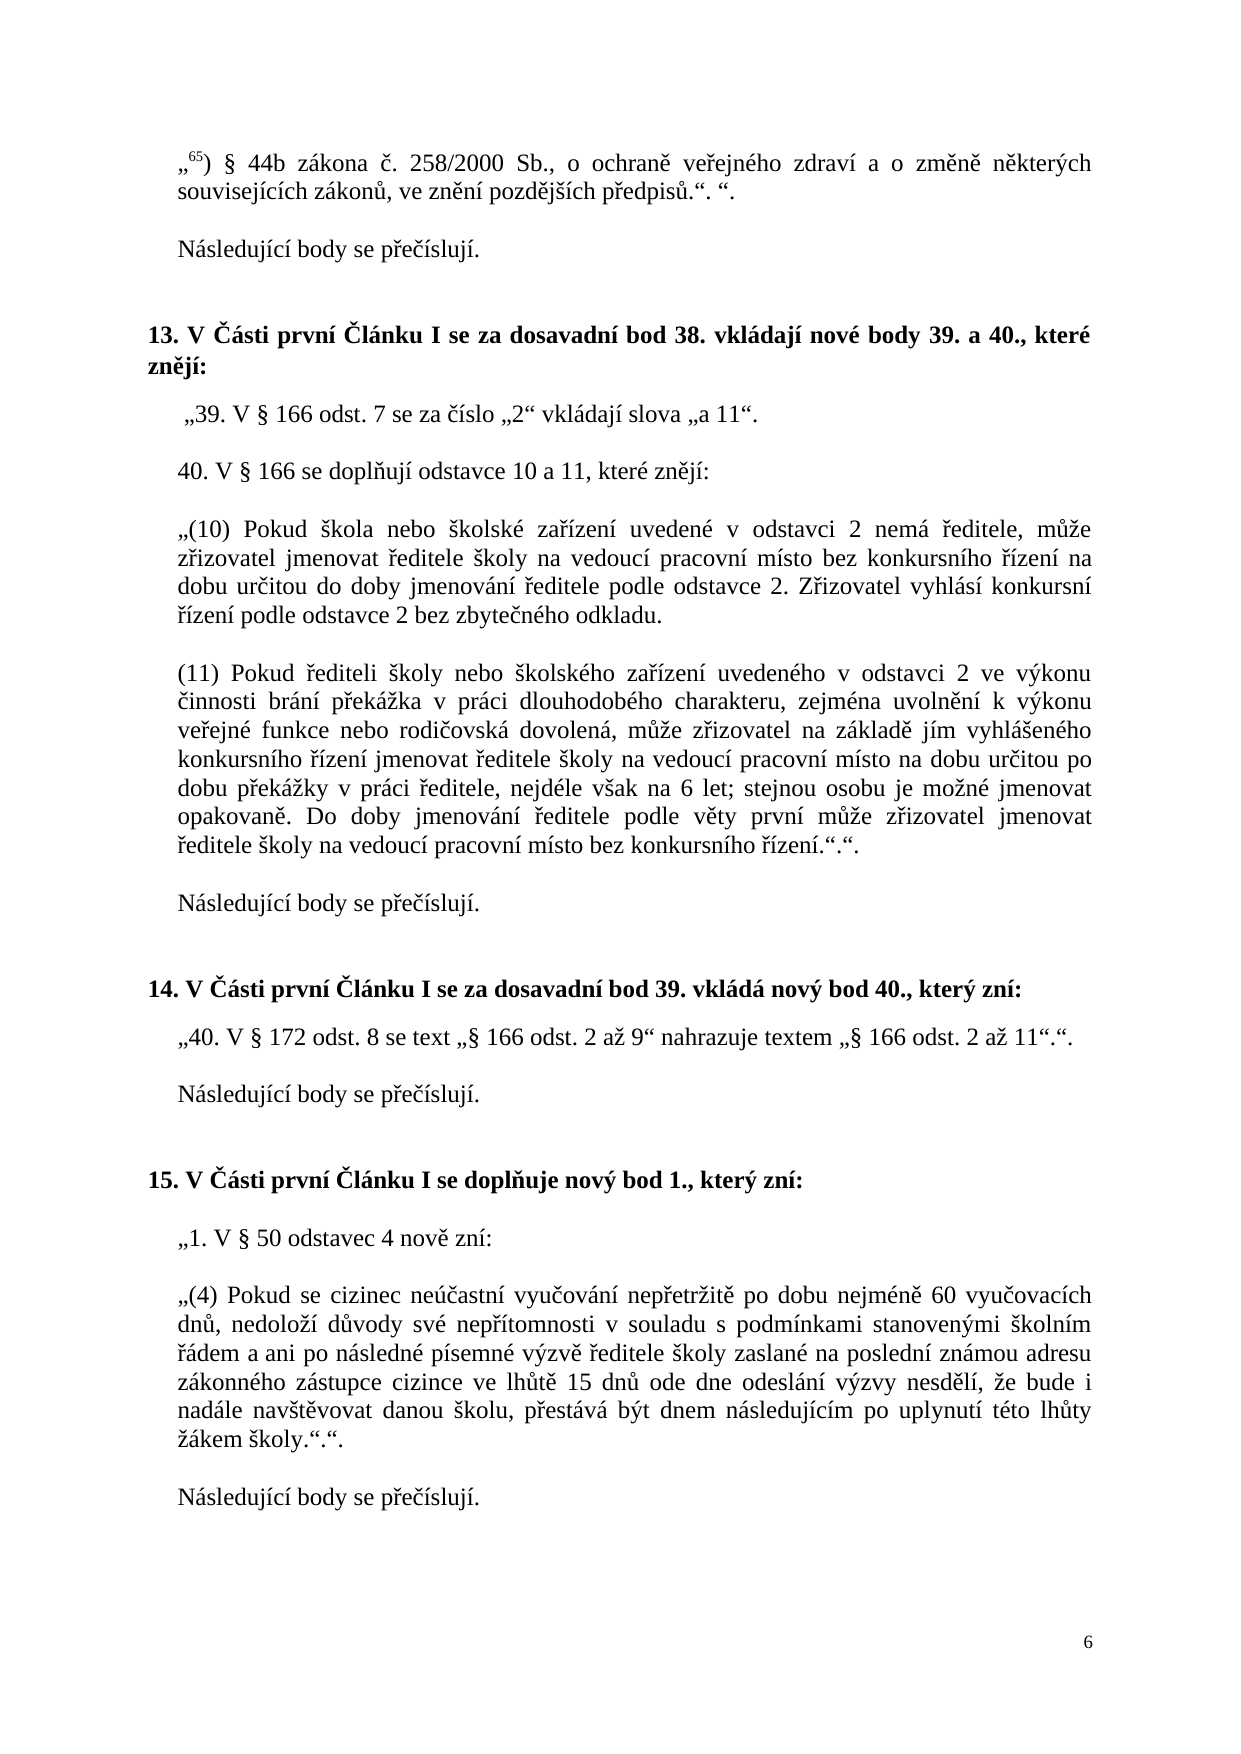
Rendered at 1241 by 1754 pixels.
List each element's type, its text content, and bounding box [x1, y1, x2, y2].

text 13. V Části první Článku I se za dosavadní bod 38. vkládají nové body 39. a 40., které znějí: [148, 320, 1093, 380]
text „39. V § 166 odst. 7 se za číslo „2“ vkládají slova „a 11“. [177, 399, 1093, 428]
text „(10) Pokud škola nebo školské zařízení uvedené v odstavci 2 nemá ředitele, může zřizovatel jmenovat ředitele školy na vedoucí pracovní místo bez konkursního řízení na dobu určitou do doby jmenování ředitele podle odstavce 2. Zřizovatel vyhlásí konkursní řízení podle odstavce 2 bez zbytečného odkladu. [177, 514, 1093, 629]
text (11) Pokud řediteli školy nebo školského zařízení uvedeného v odstavci 2 ve výkonu činnosti brání překážka v práci dlouhodobého charakteru, zejména uvolnění k výkonu veřejné funkce nebo rodičovská dovolená, může zřizovatel na základě jím vyhlášeného konkursního řízení jmenovat ředitele školy na vedoucí pracovní místo na dobu určitou po dobu překážky v práci ředitele, nejdéle však na 6 let; stejnou osobu je možné jmenovat opakovaně. Do doby jmenování ředitele podle věty první může zřizovatel jmenovat ředitele školy na vedoucí pracovní místo bez konkursního řízení.“.“. [177, 658, 1093, 859]
text 14. V Části první Článku I se za dosavadní bod 39. vkládá nový bod 40., který zní: [148, 974, 1093, 1003]
text „40. V § 172 odst. 8 se text „§ 166 odst. 2 až 9“ nahrazuje textem „§ 166 odst. 2 až 11“.“. [177, 1022, 1093, 1050]
text „65) § 44b zákona č. 258/2000 Sb., o ochraně veřejného zdraví a o změně některých souvisejících zákonů, ve znění pozdějších předpisů.“. “. [177, 148, 1093, 205]
text Následující body se přečíslují. [177, 1079, 1093, 1108]
text 40. V § 166 se doplňují odstavce 10 a 11, které znějí: [177, 456, 1093, 485]
text 15. V Části první Článku I se doplňuje nový bod 1., který zní: [148, 1165, 1093, 1194]
text „(4) Pokud se cizinec neúčastní vyučování nepřetržitě po dobu nejméně 60 vyučovacích dnů, nedoloží důvody své nepřítomnosti v souladu s podmínkami stanovenými školním řádem a ani po následné písemné výzvě ředitele školy zaslané na poslední známou adresu zákonného zástupce cizince ve lhůtě 15 dnů ode dne odeslání výzvy nesdělí, že bude i nadále navštěvovat danou školu, přestává být dnem následujícím po uplynutí této lhůty žákem školy.“.“. [177, 1280, 1093, 1453]
text Následující body se přečíslují. [177, 234, 1093, 263]
text Následující body se přečíslují. [177, 1482, 1093, 1510]
text Následující body se přečíslují. [177, 888, 1093, 916]
text „1. V § 50 odstavec 4 nově zní: [177, 1223, 1093, 1252]
